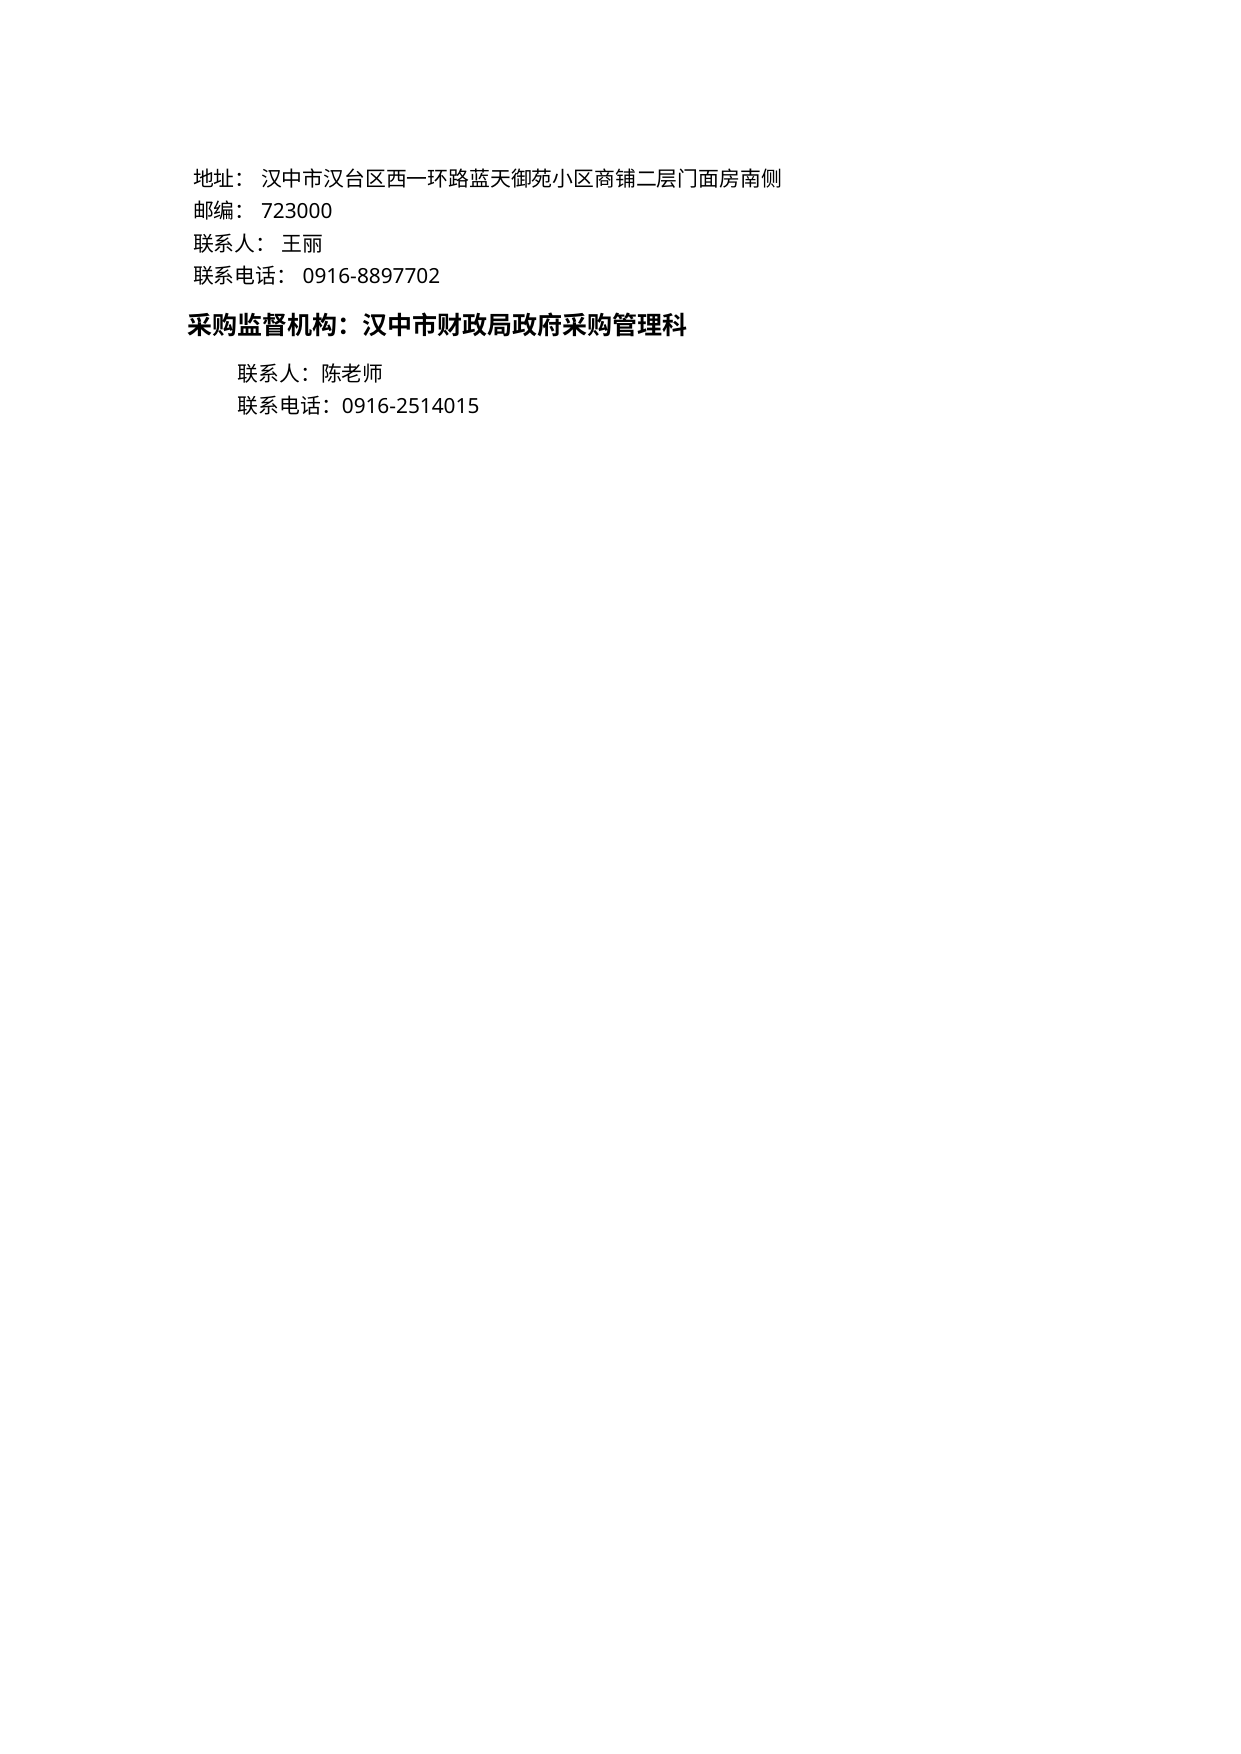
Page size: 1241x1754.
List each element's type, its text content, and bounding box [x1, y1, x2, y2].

text 地址： 汉中市汉台区西一环路蓝天御苑小区商铺二层门面房南侧 [187, 162, 1053, 194]
text 联系人： 王丽 [187, 227, 1053, 259]
text 邮编： 723000 [187, 194, 1053, 227]
text 联系电话： 0916-8897702 [187, 259, 1053, 292]
text 联系电话：0916-2514015 [187, 389, 1053, 422]
text 联系人：陈老师 [187, 357, 1053, 389]
text 采购监督机构：汉中市财政局政府采购管理科 [187, 292, 1053, 357]
